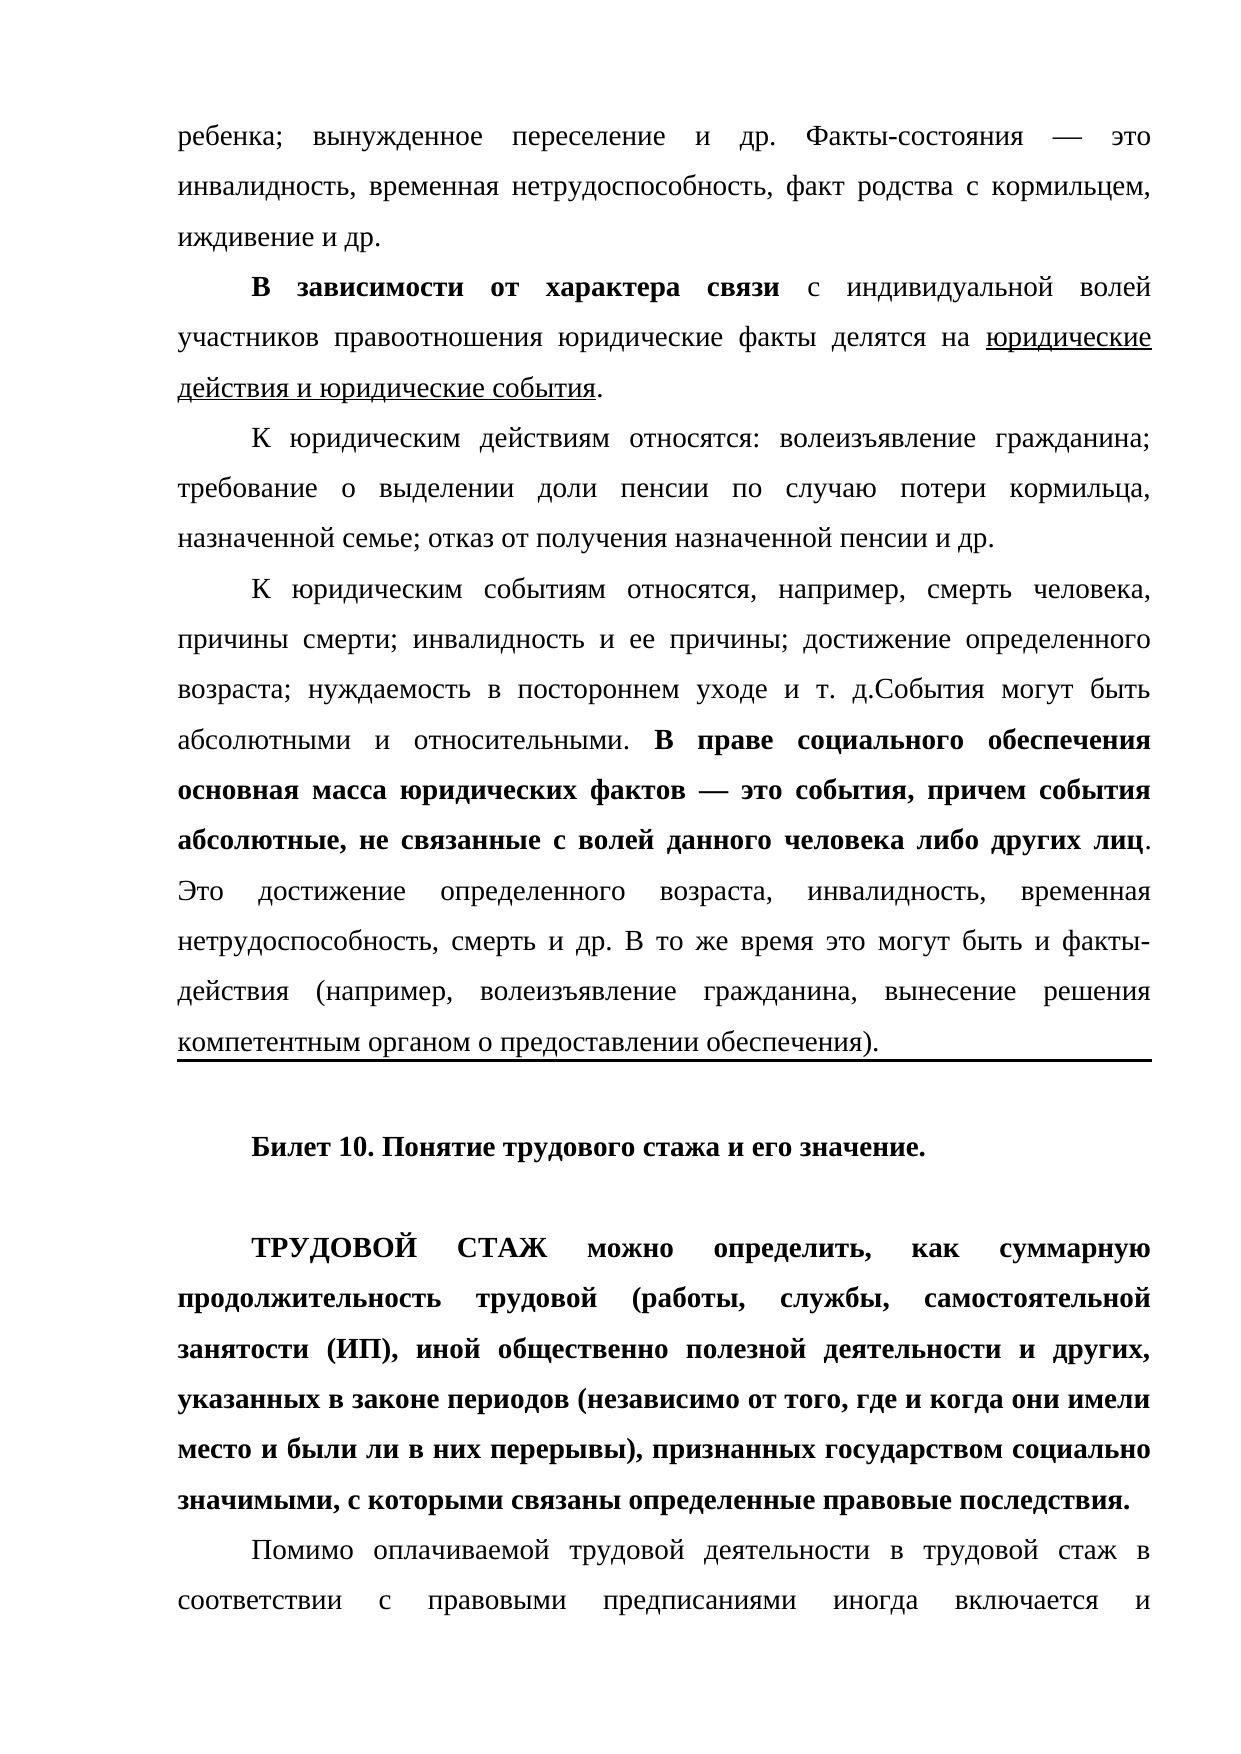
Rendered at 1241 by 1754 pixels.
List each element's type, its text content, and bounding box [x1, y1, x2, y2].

text Билет 10. Понятие трудового стажа и его значение. [177, 1129, 1152, 1163]
text ТРУДОВОЙ СТАЖ можно определить, как суммарную продолжительность трудовой (работы, службы, самостоятельной занятости (ИП), иной общественно полезной деятельности и других, указанных в законе периодов (независимо от того, где и когда они имели место и были ли в них перерывы), признанных государством социально значимыми, с которыми связаны определенные правовые последствия. [177, 1230, 1152, 1515]
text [177, 118, 1152, 252]
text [177, 1532, 1152, 1616]
text В зависимости от характера связи с индивидуальной волей участников правоотношения юридические факты делятся на юридические действия и юридические события. [177, 269, 1152, 403]
text К юридическим действиям относятся: волеизъявление гражданина; требование о выделении доли пенсии по случаю потери кормильца, назначенной семье; отказ от получения назначенной пенсии и др. [177, 420, 1152, 554]
text К юридическим событиям относятся, например, смерть человека, причины смерти; инвалидность и ее причины; достижение определенного возраста; нуждаемость в постороннем уходе и т. д.События могут быть абсолютными и относительными. В праве социального обеспечения основная масса юридических фактов — это события, причем события абсолютные, не связанные с волей данного человека либо других лиц. Это достижение определенного возраста, инвалидность, временная нетрудоспособность, смерть и др. В то же время это могут быть и факты-действия (например, волеизъявление гражданина, вынесение решения компетентным органом о предоставлении обеспечения). [177, 571, 1152, 1059]
